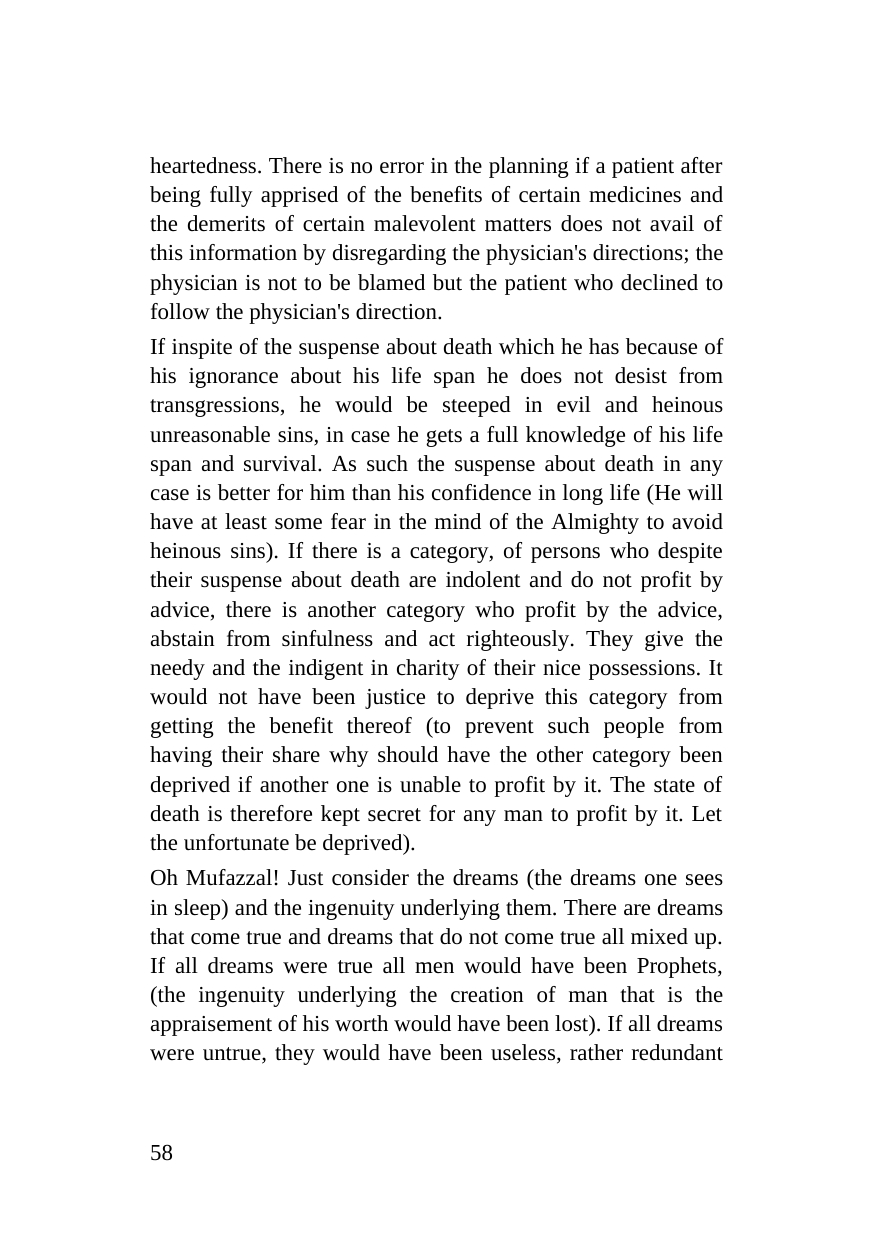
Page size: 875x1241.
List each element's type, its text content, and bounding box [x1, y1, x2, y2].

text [150, 862, 724, 1067]
text If inspite of the suspense about death which he has because of his ignorance about his life span he does not desist from transgressions, he would be steeped in evil and heinous unreasonable sins, in case he gets a full knowledge of his life span and survival. As such the suspense about death in any case is better for him than his confidence in long life (He will have at least some fear in the mind of the Almighty to avoid heinous sins). If there is a category, of persons who despite their suspense about death are indolent and do not profit by advice, there is another category who profit by the advice, abstain from sinfulness and act righteously. They give the needy and the indigent in charity of their nice possessions. It would not have been justice to deprive this category from getting the benefit thereof (to prevent such people from having their share why should have the other category been deprived if another one is unable to profit by it. The state of death is therefore kept secret for any man to profit by it. Let the unfortunate be deprived). [150, 331, 724, 856]
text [150, 150, 724, 325]
